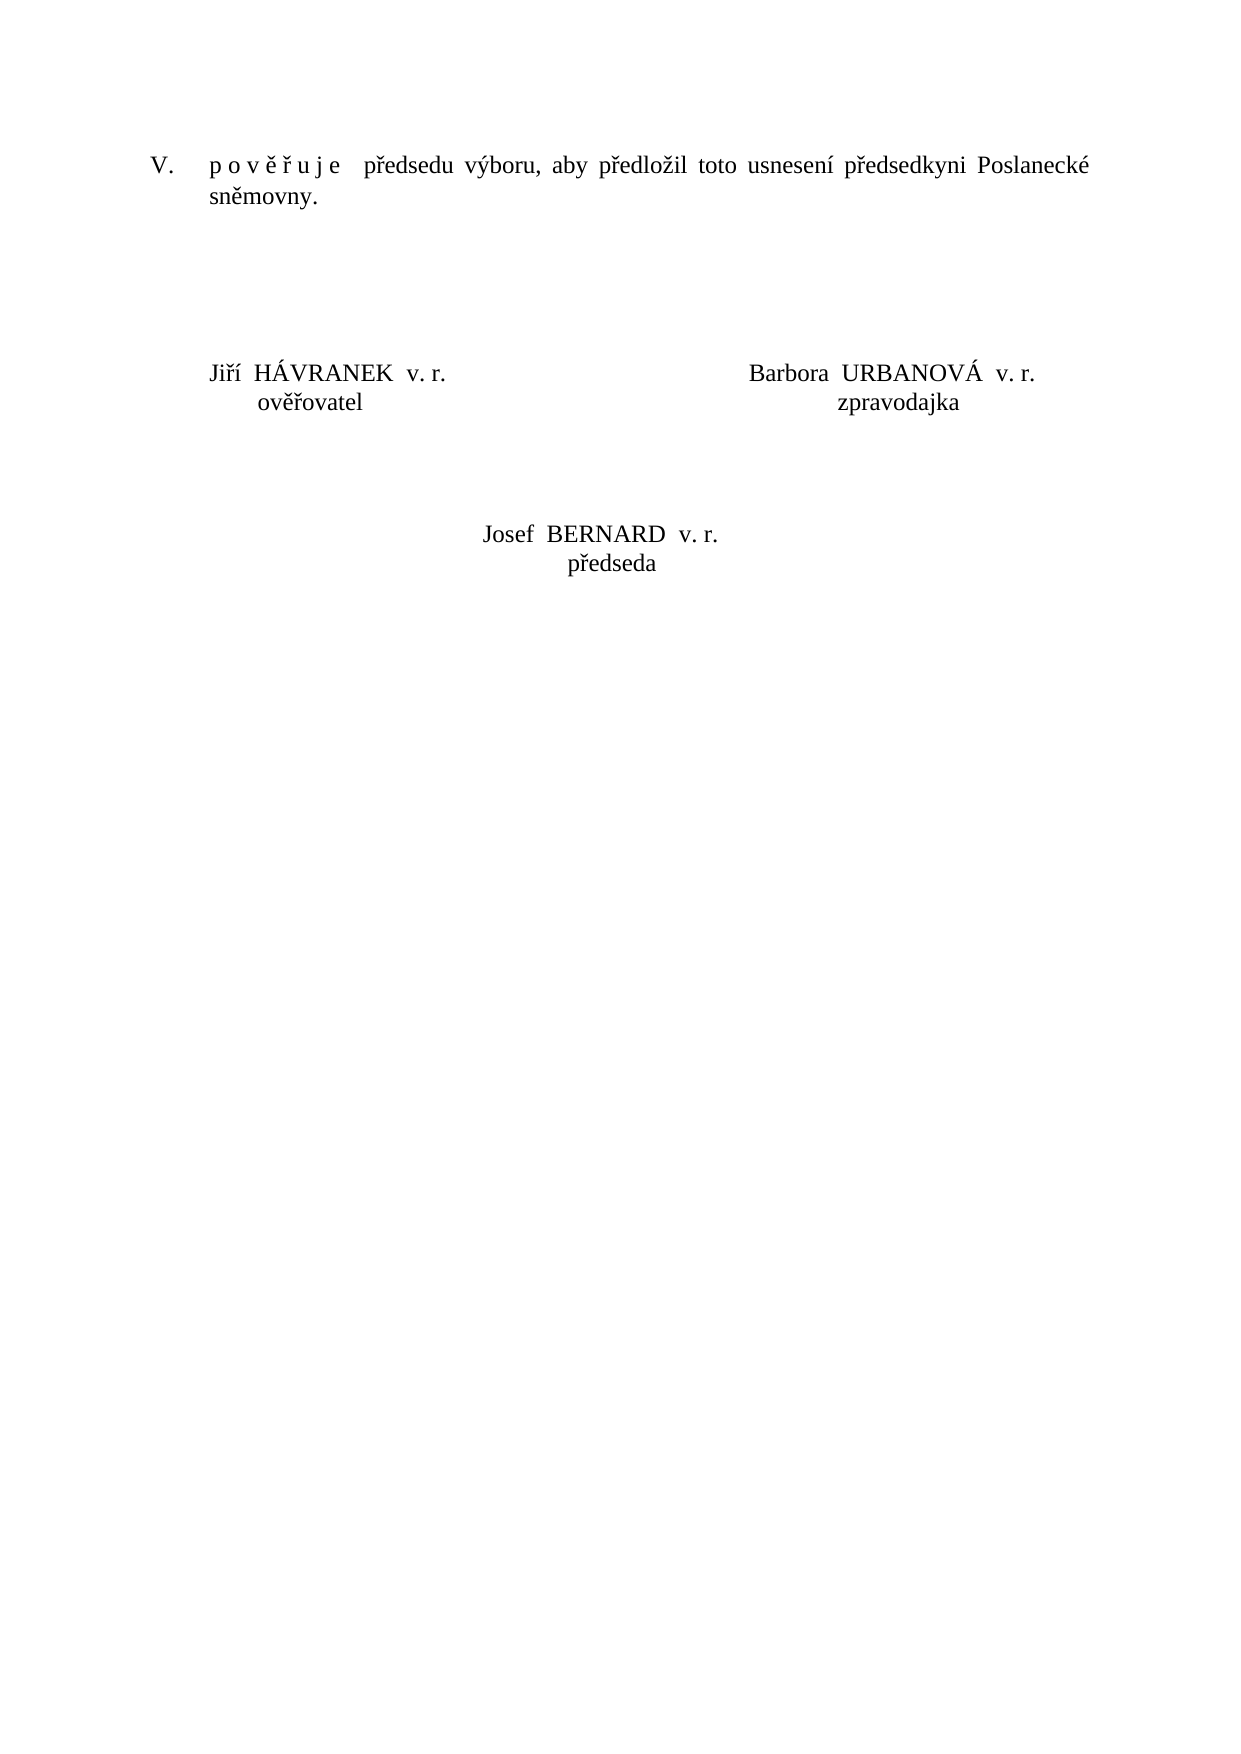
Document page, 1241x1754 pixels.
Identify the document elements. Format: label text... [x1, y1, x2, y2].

text předseda [150, 548, 1090, 577]
text Jiří HÁVRANEK v. r.v. r. Barbora URBANOVÁ v. r.v. r. [209, 358, 1090, 387]
text ověřovatel zpravodajka [150, 387, 1090, 415]
list pověřuje předsedu výboru, aby předložil toto usnesení předsedkyni Poslanecké sněmovny. [150, 150, 1090, 210]
text Josef BERNARD v. r.v. r. [150, 519, 1090, 548]
